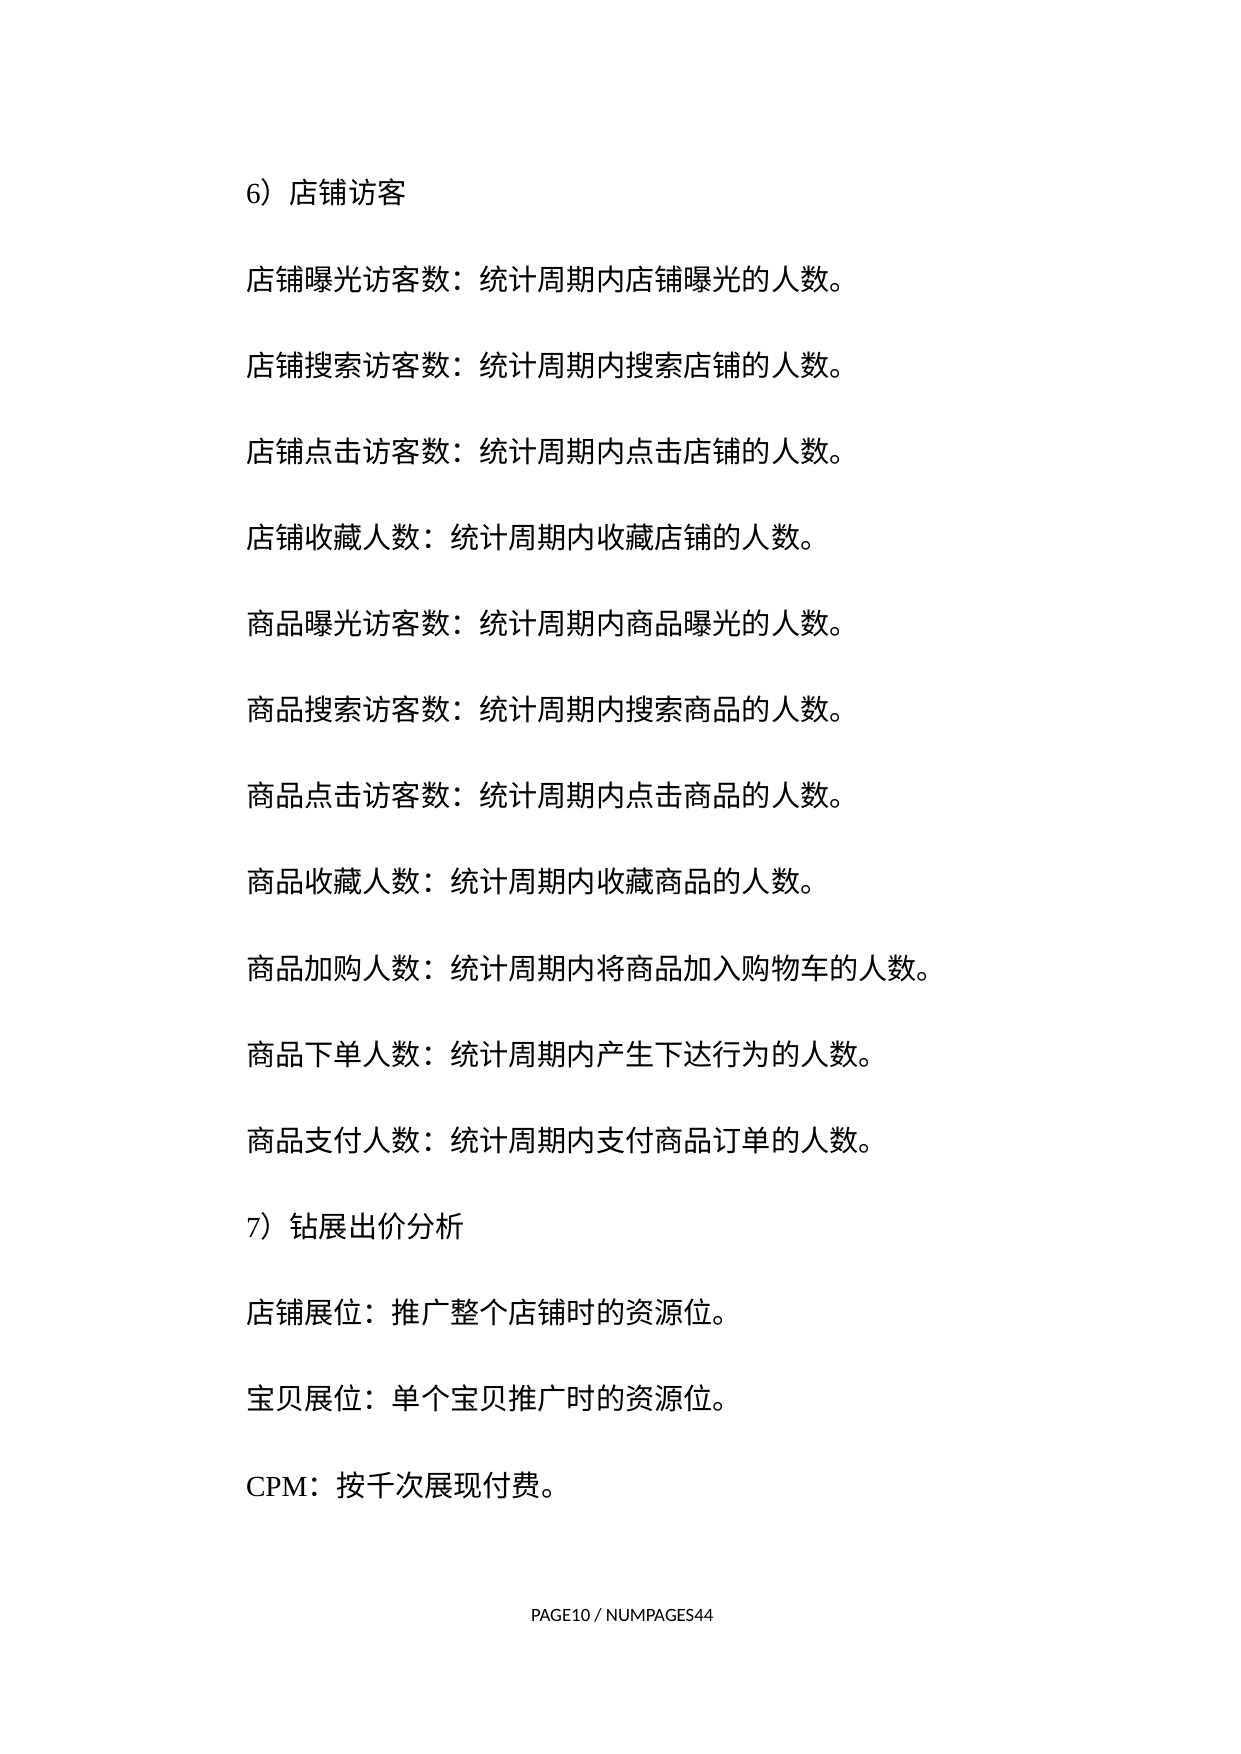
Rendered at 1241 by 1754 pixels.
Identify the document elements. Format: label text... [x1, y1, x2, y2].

text 商品下单人数：统计周期内产生下达行为的人数。 [187, 1020, 1053, 1085]
text 店铺搜索访客数：统计周期内搜索店铺的人数。 [187, 331, 1053, 396]
text 7）钻展出价分析 [187, 1192, 1053, 1257]
text 店铺展位：推广整个店铺时的资源位。 [187, 1278, 1053, 1343]
text 商品搜索访客数：统计周期内搜索商品的人数。 [187, 675, 1053, 740]
text 商品支付人数：统计周期内支付商品订单的人数。 [187, 1106, 1053, 1171]
text 商品收藏人数：统计周期内收藏商品的人数。 [187, 848, 1053, 913]
text 店铺点击访客数：统计周期内点击店铺的人数。 [187, 417, 1053, 482]
text 店铺曝光访客数：统计周期内店铺曝光的人数。 [187, 245, 1053, 310]
text 商品曝光访客数：统计周期内商品曝光的人数。 [187, 589, 1053, 654]
text 宝贝展位：单个宝贝推广时的资源位。 [187, 1364, 1053, 1429]
text 商品点击访客数：统计周期内点击商品的人数。 [187, 762, 1053, 827]
text CPM：按千次展现付费。 [187, 1451, 1053, 1516]
text 商品加购人数：统计周期内将商品加入购物车的人数。 [187, 934, 1053, 999]
text 店铺收藏人数：统计周期内收藏店铺的人数。 [187, 503, 1053, 568]
text 6）店铺访客 [187, 158, 1053, 223]
